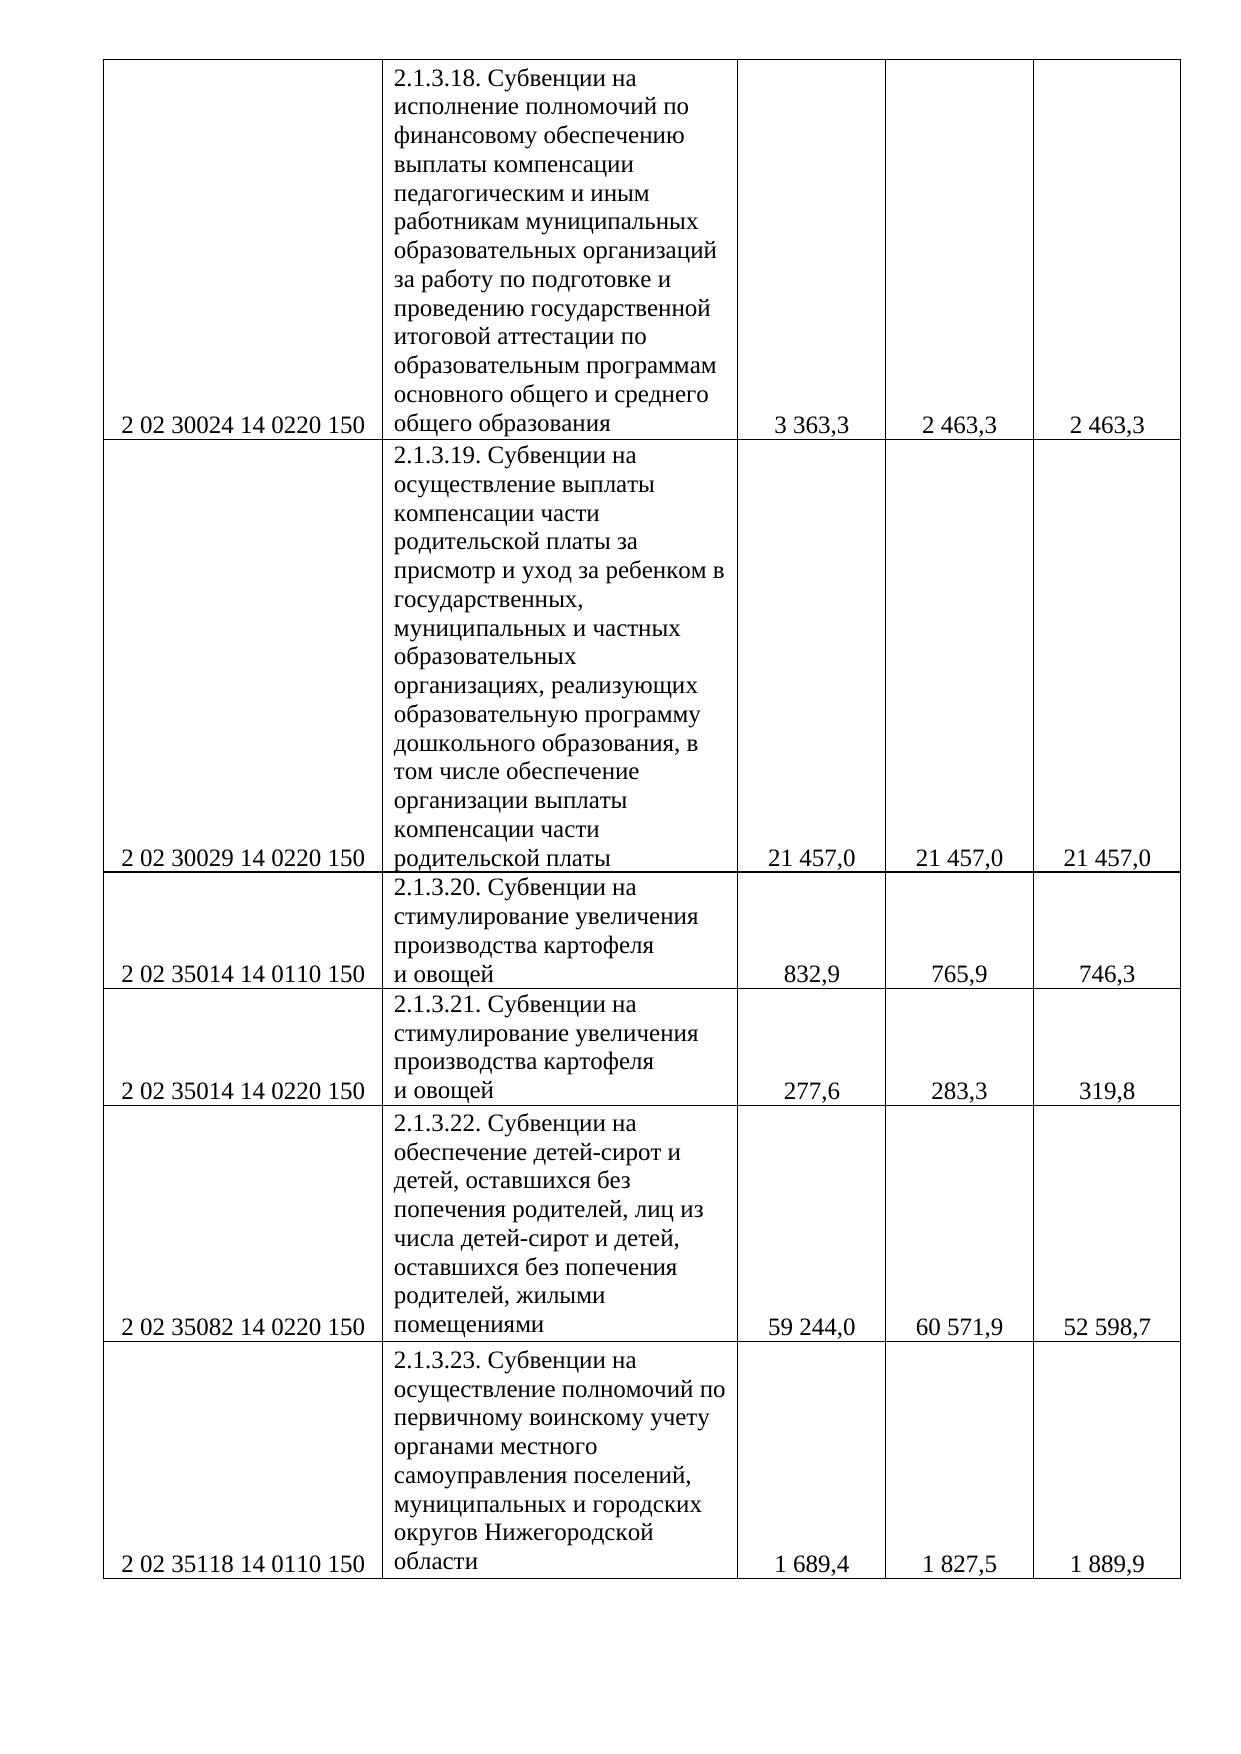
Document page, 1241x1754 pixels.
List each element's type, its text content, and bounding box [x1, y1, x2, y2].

table_cell 2.1.3.19. Субвенции на осуществление выплаты компенсации части родительской платы за присмотр и уход за ребенком в государственных, муниципальных и частных образовательных организациях, реализующих образовательную программу дошкольного образования, в том числе обеспечение организации выплаты компенсации части родительской платы [383, 440, 737, 871]
table_cell 21 457,0 [738, 440, 885, 871]
table_cell 832,9 [738, 873, 885, 987]
table_cell 1 689,4 [738, 1342, 885, 1578]
table_cell 21 457,0 [1034, 440, 1180, 871]
table_cell 283,3 [886, 989, 1033, 1104]
table_cell 2 463,3 [886, 60, 1033, 439]
table_cell 765,9 [886, 873, 1033, 987]
table_cell 277,6 [738, 989, 885, 1104]
table_cell 59 244,0 [738, 1106, 885, 1341]
table_cell 319,8 [1034, 989, 1180, 1104]
table_cell 2 02 35082 14 0220 150 [104, 1106, 382, 1341]
table_cell 1 827,5 [886, 1342, 1033, 1578]
table_cell 2.1.3.22. Субвенции на обеспечение детей-сирот и детей, оставшихся без попечения родителей, лиц из числа детей-сирот и детей, оставшихся без попечения родителей, жилыми помещениями [383, 1106, 737, 1341]
table_cell 2.1.3.18. Субвенции на исполнение полномочий по финансовому обеспечению выплаты компенсации педагогическим и иным работникам муниципальных образовательных организаций за работу по подготовке и проведению государственной итоговой аттестации по образовательным программам основного общего и среднего общего образования [383, 60, 737, 439]
table_cell 746,3 [1034, 873, 1180, 987]
table_cell 2 02 35014 14 0220 150 [104, 989, 382, 1104]
table_cell 1 889,9 [1034, 1342, 1180, 1578]
table_cell 2 02 30029 14 0220 150 [104, 440, 382, 871]
table_cell 2.1.3.23. Субвенции на осуществление полномочий по первичному воинскому учету органами местного самоуправления поселений, муниципальных и городских округов Нижегородской области [383, 1342, 737, 1578]
table_cell 60 571,9 [886, 1106, 1033, 1341]
table_cell 3 363,3 [738, 60, 885, 439]
table_cell 2 463,3 [1034, 60, 1180, 439]
table_cell 2.1.3.20. Субвенции на стимулирование увеличения производства картофеля и овощей [383, 873, 737, 987]
table_cell 2 02 35014 14 0110 150 [104, 873, 382, 987]
table_cell 2.1.3.21. Субвенции на стимулирование увеличения производства картофеля и овощей [383, 989, 737, 1104]
table_cell 2 02 35118 14 0110 150 [104, 1342, 382, 1578]
table_cell 52 598,7 [1034, 1106, 1180, 1341]
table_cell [104, 60, 382, 439]
table_cell 21 457,0 [886, 440, 1033, 871]
